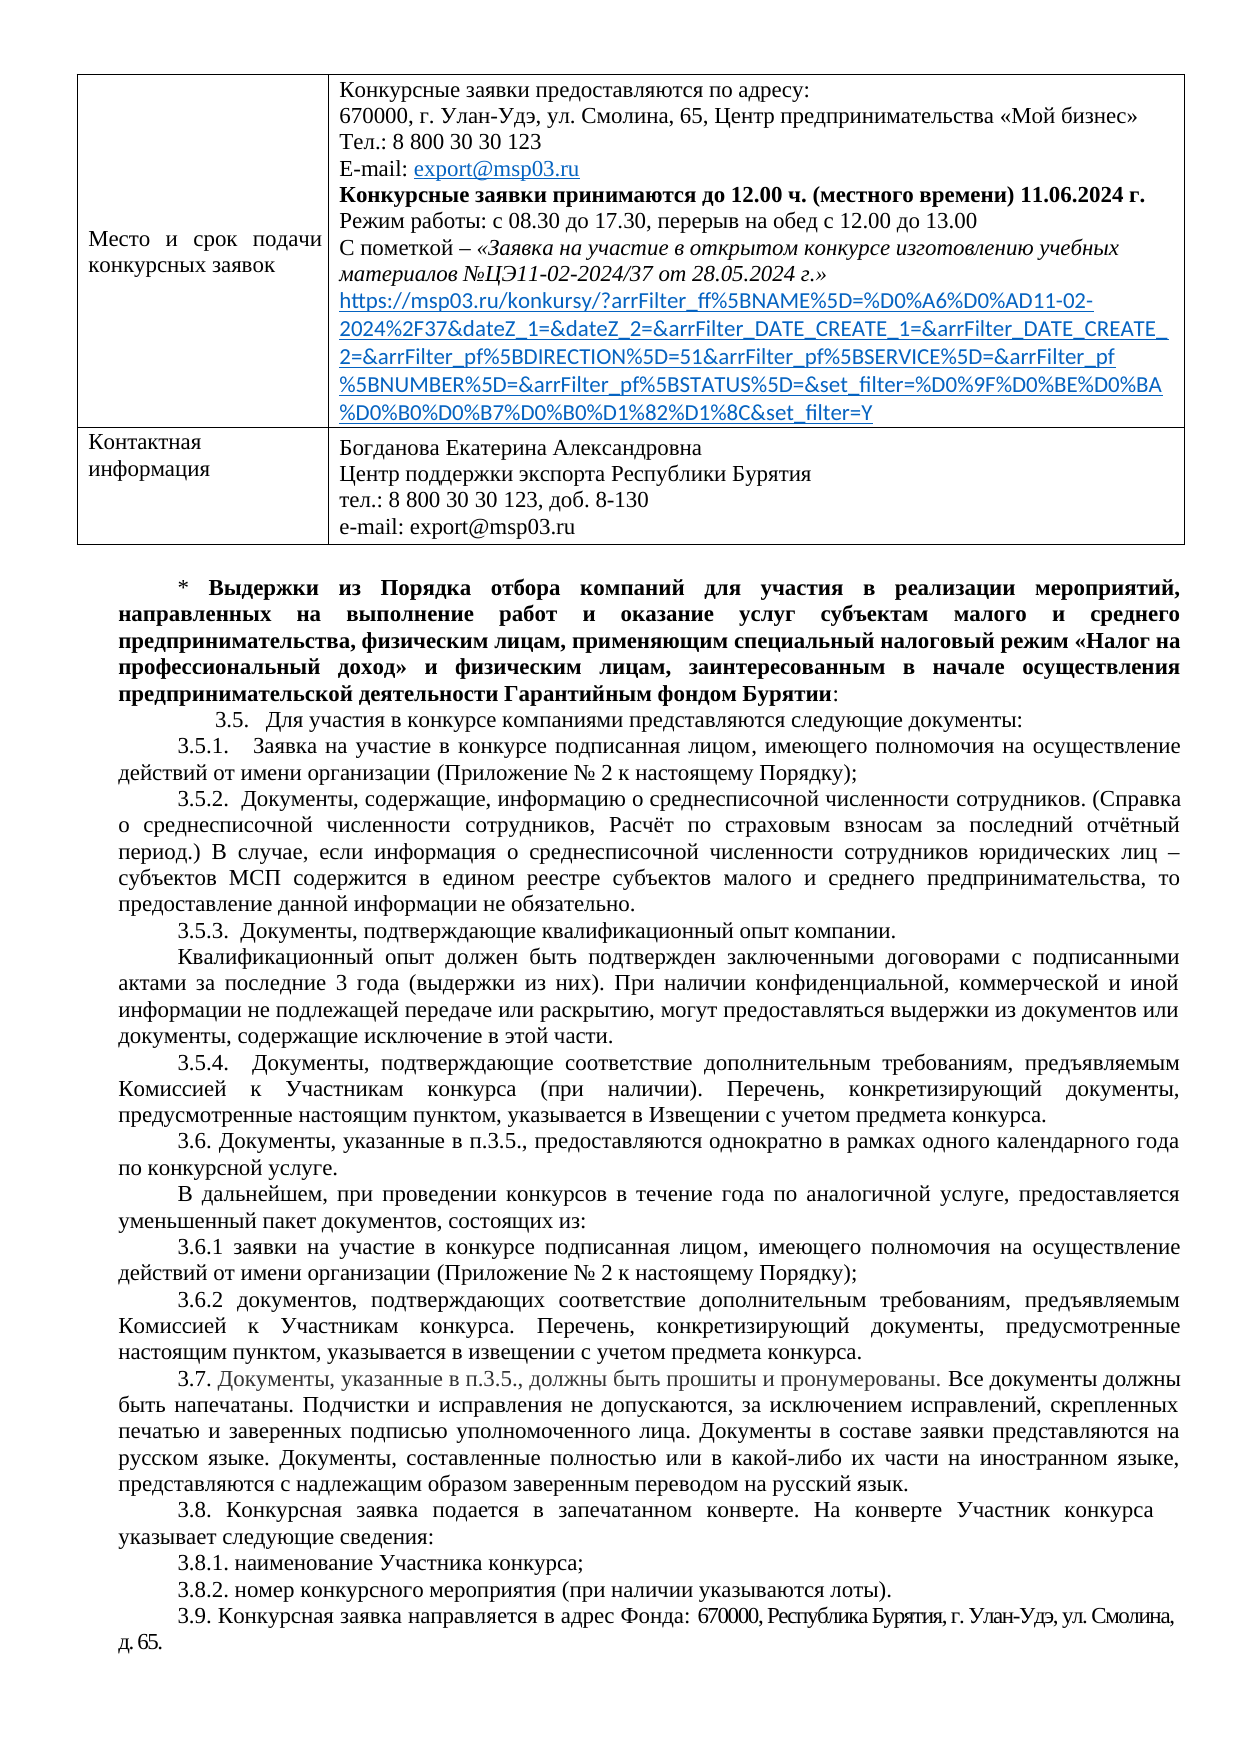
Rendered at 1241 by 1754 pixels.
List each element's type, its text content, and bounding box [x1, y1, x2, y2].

text 3.5.1. Заявка на участие в конкурсе подписанная лицом, имеющего полномочия на осуществление действий от имени организации (Приложение № 2 к настоящему Порядку); [118, 732, 1181, 785]
text 3.6.1 заявки на участие в конкурсе подписанная лицом, имеющего полномочия на осуществление действий от имени организации (Приложение № 2 к настоящему Порядку); [118, 1233, 1181, 1286]
table_cell Контактная информация [78, 428, 328, 544]
text 3.8.1. наименование Участника конкурса; [118, 1549, 1113, 1576]
text 3.8.2. номер конкурсного мероприятия (при наличии указываются лоты). [177, 1576, 1113, 1602]
text 3.8. Конкурсная заявка подается в запечатанном конверте. На конверте Участник конкурса указывает следующие сведения: [118, 1497, 1155, 1549]
text 3.6.2 документов, подтверждающих соответствие дополнительным требованиям, предъявляемым Комиссией к Участникам конкурса. Перечень, конкретизирующий документы, предусмотренные настоящим пунктом, указывается в извещении с учетом предмета конкурса. [118, 1286, 1181, 1365]
table_cell Место и срок подачи конкурсных заявок [78, 75, 328, 427]
text * Выдержки из Порядка отбора компаний для участия в реализации мероприятий, направленных на выполнение работ и оказание услуг субъектам малого и среднего предпринимательства, физическим лицам, применяющим специальный налоговый режим «Налог на профессиональный доход» и физическим лицам, заинтересованным в начале осуществления предпринимательской деятельности Гарантийным фондом Бурятии: [118, 574, 1181, 706]
text 3.6. Документы, указанные в п.3.5., предоставляются однократно в рамках одного календарного года по конкурсной услуге. [118, 1128, 1181, 1180]
text 3.5.2. Документы, содержащие, информацию о среднесписочной численности сотрудников. (Справка о среднесписочной численности сотрудников, Расчёт по страховым взносам за последний отчётный период.) В случае, если информация о среднесписочной численности сотрудников юридических лиц – субъектов МСП содержится в едином реестре субъектов малого и среднего предпринимательства, то предоставление данной информации не обязательно. [118, 785, 1181, 917]
text 3.7. Документы, указанные в п.3.5., должны быть прошиты и пронумерованы. Все документы должны быть напечатаны. Подчистки и исправления не допускаются, за исключением исправлений, скрепленных печатью и заверенных подписью уполномоченного лица. Документы в составе заявки представляются на русском языке. Документы, составленные полностью или в какой-либо их части на иностранном языке, представляются с надлежащим образом заверенным переводом на русский язык. [118, 1365, 1181, 1497]
text Квалификационный опыт должен быть подтвержден заключенными договорами с подписанными актами за последние 3 года (выдержки из них). При наличии конфиденциальной, коммерческой и иной информации не подлежащей передаче или раскрытию, могут предоставляться выдержки из документов или документы, содержащие исключение в этой части. [118, 943, 1181, 1048]
text 3.9. Конкурсная заявка направляется в адрес Фонда: 670000, Республика Бурятия, г. Улан-Удэ, ул. Смолина, д. 65. [118, 1602, 1175, 1655]
text В дальнейшем, при проведении конкурсов в течение года по аналогичной услуге, предоставляется уменьшенный пакет документов, состоящих из: [118, 1180, 1181, 1233]
table_cell Богданова Екатерина Александровна Центр поддержки экспорта Республики Бурятия тел.: 8 800 30 30 123, доб. 8-130 e-mail: export@msp03.ru [329, 428, 1184, 544]
text 3.5.3. Документы, подтверждающие квалификационный опыт компании. [118, 917, 1181, 943]
list Для участия в конкурсе компаниями представляются следующие документы: [193, 706, 1181, 732]
list 3.5.4. Документы, подтверждающие соответствие дополнительным требованиям, предъявляемым Комиссией к Участникам конкурса (при наличии). Перечень, конкретизирующий документы, предусмотренные настоящим пунктом, указывается в Извещении с учетом предмета конкурса. [118, 1048, 1181, 1128]
table_cell Конкурсные заявки предоставляются по адресу: 670000, г. Улан-Удэ, ул. Смолина, 65, Центр предпринимательства «Мой бизнес» Тел.: 8 800 30 30 123 E-mail: export@msp03.ru Конкурсные заявки принимаются до 12.00 ч. (местного времени) 11.06.2024 г. Режим работы: с 08.30 до 17.30, перерыв на обед с 12.00 до 13.00 С пометкой – «Заявка на участие в открытом конкурсе изготовлению учебных материалов №ЦЭ11-02-2024/37 от 28.05.2024 г.» https://msp03.ru/konkursy/?arrFilter_ff%5BNAME%5D=%D0%A6%D0%AD11-02-2024%2F37&dateZ_1=&dateZ_2=&arrFilter_DATE_CREATE_1=&arrFilter_DATE_CREATE_2=&arrFilter_pf%5BDIRECTION%5D=51&arrFilter_pf%5BSERVICE%5D=&arrFilter_pf%5BNUMBER%5D=&arrFilter_pf%5BSTATUS%5D=&set_filter=%D0%9F%D0%BE%D0%BA%D0%B0%D0%B7%D0%B0%D1%82%D1%8C&set_filter=Y [329, 75, 1184, 427]
